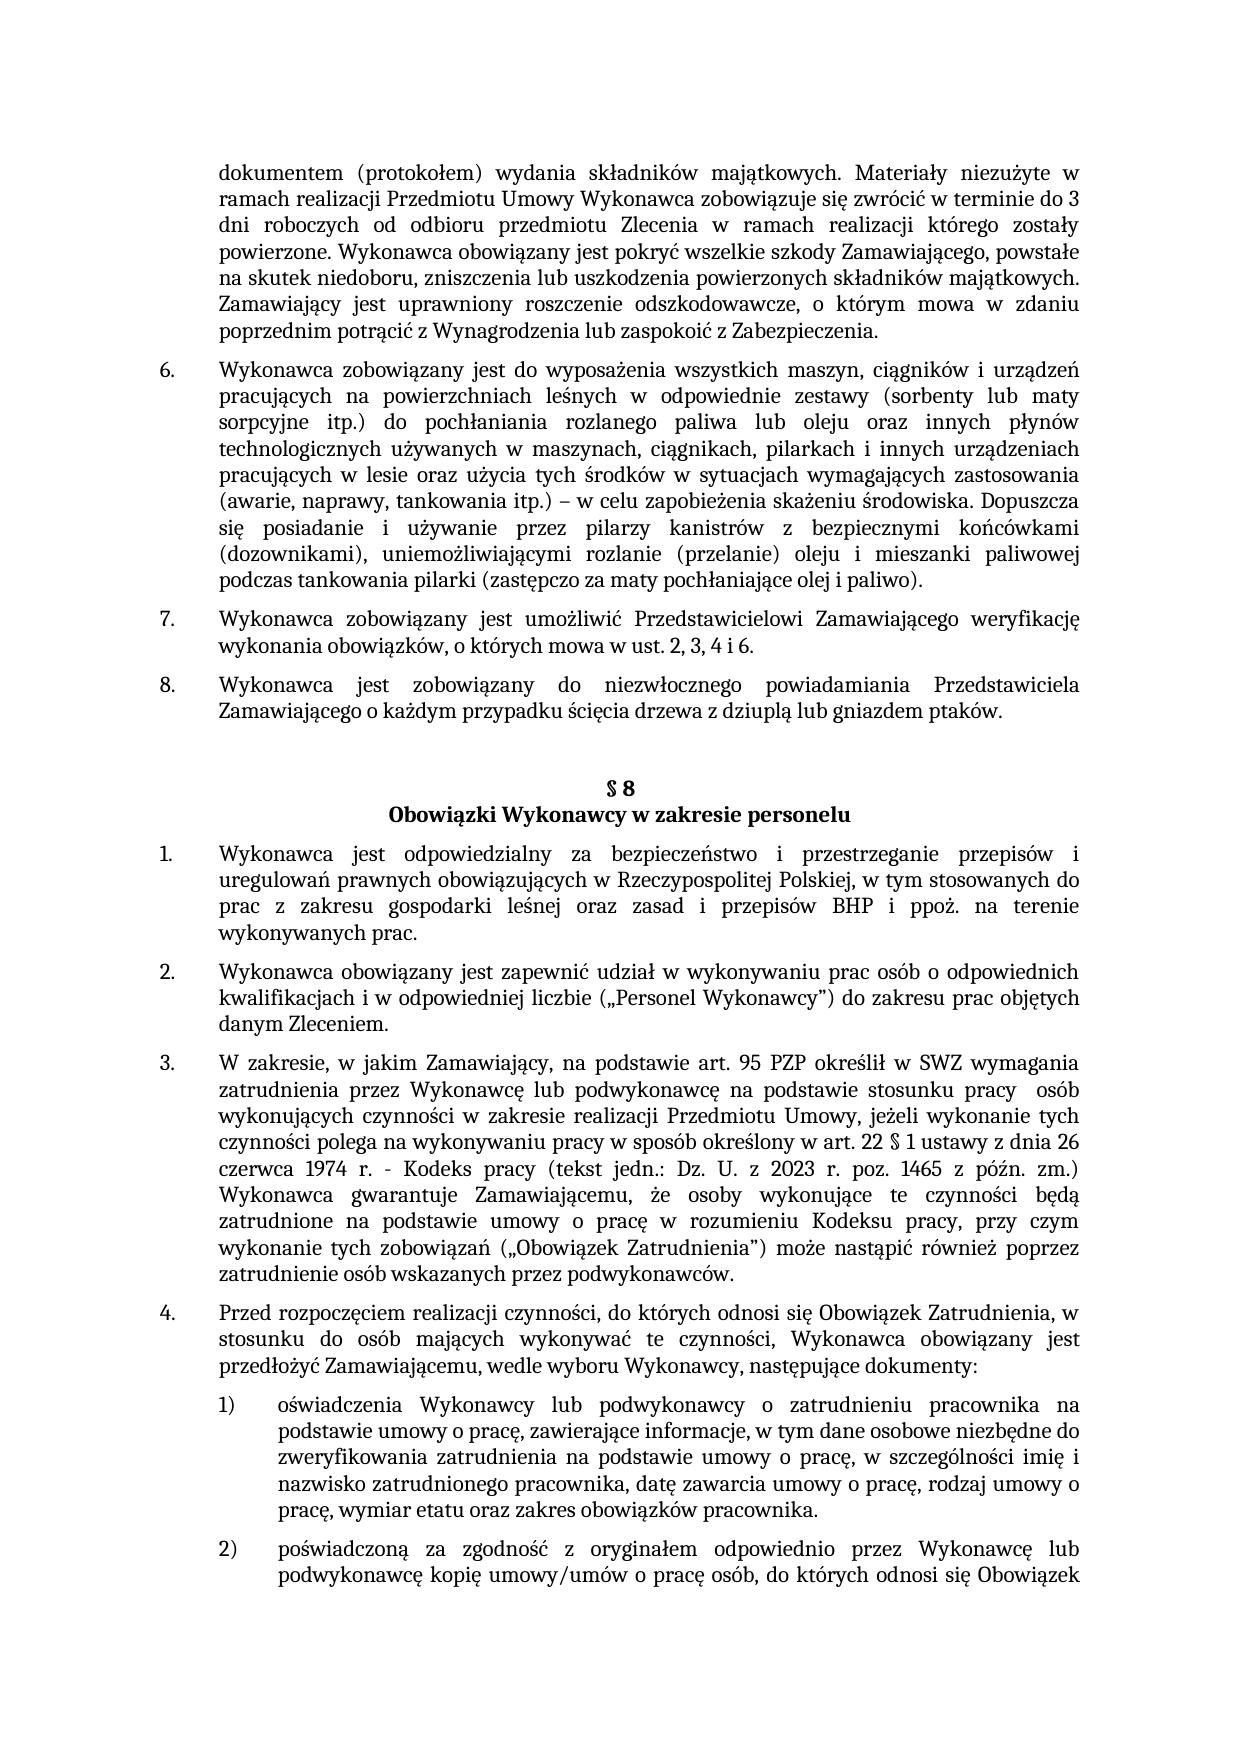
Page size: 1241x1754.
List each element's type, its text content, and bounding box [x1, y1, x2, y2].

text 1) oświadczenia Wykonawcy lub podwykonawcy o zatrudnieniu pracownika na podstawie umowy o pracę, zawierające informacje, w tym dane osobowe niezbędne do zweryfikowania zatrudnienia na podstawie umowy o pracę, w szczególności imię i nazwisko zatrudnionego pracownika, datę zawarcia umowy o pracę, rodzaj umowy o pracę, wymiar etatu oraz zakres obowiązków pracownika. [218, 1391, 1081, 1523]
list Wykonawca zobowiązany jest umożliwić Przedstawicielowi Zamawiającego weryfikację wykonania obowiązków, o których mowa w ust. 2, 3, 4 i 6. [159, 606, 1081, 659]
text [218, 1536, 1081, 1588]
list Wykonawca jest odpowiedzialny za bezpieczeństwo i przestrzeganie przepisów i uregulowań prawnych obowiązujących w Rzeczypospolitej Polskiej, w tym stosowanych do prac z zakresu gospodarki leśnej oraz zasad i przepisów BHP i ppoż. na terenie wykonywanych prac. [159, 841, 1081, 946]
list Wykonawca zobowiązany jest do wyposażenia wszystkich maszyn, ciągników i urządzeń pracujących na powierzchniach leśnych w odpowiednie zestawy (sorbenty lub maty sorpcyjne itp.) do pochłaniania rozlanego paliwa lub oleju oraz innych płynów technologicznych używanych w maszynach, ciągnikach, pilarkach i innych urządzeniach pracujących w lesie oraz użycia tych środków w sytuacjach wymagających zastosowania (awarie, naprawy, tankowania itp.) – w celu zapobieżenia skażeniu środowiska. Dopuszcza się posiadanie i używanie przez pilarzy kanistrów z bezpiecznymi końcówkami (dozownikami), uniemożliwiającymi rozlanie (przelanie) oleju i mieszanki paliwowej podczas tankowania pilarki (zastępczo za maty pochłaniające olej i paliwo). [159, 356, 1081, 594]
text 4. Przed rozpoczęciem realizacji czynności, do których odnosi się Obowiązek Zatrudnienia, w stosunku do osób mających wykonywać te czynności, Wykonawca obowiązany jest przedłożyć Zamawiającemu, wedle wyboru Wykonawcy, następujące dokumenty: [159, 1300, 1081, 1379]
text § 8 Obowiązki Wykonawcy w zakresie personelu [159, 775, 1081, 828]
list Wykonawca obowiązany jest zapewnić udział w wykonywaniu prac osób o odpowiednich kwalifikacjach i w odpowiedniej liczbie („Personel Wykonawcy”) do zakresu prac objętych danym Zleceniem. [159, 958, 1081, 1038]
list Wykonawca jest zobowiązany do niezwłocznego powiadamiania Przedstawiciela Zamawiającego o każdym przypadku ścięcia drzewa z dziuplą lub gniazdem ptaków. [159, 671, 1081, 724]
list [159, 159, 1081, 344]
list W zakresie, w jakim Zamawiający, na podstawie art. 95 PZP określił w SWZ wymagania zatrudnienia przez Wykonawcę lub podwykonawcę na podstawie stosunku pracy osób wykonujących czynności w zakresie realizacji Przedmiotu Umowy, jeżeli wykonanie tych czynności polega na wykonywaniu pracy w sposób określony w art. 22 § 1 ustawy z dnia 26 czerwca 1974 r. - Kodeks pracy (tekst jedn.: Dz. U. z 2023 r. poz. 1465 z późn. zm.) Wykonawca gwarantuje Zamawiającemu, że osoby wykonujące te czynności będą zatrudnione na podstawie umowy o pracę w rozumieniu Kodeksu pracy, przy czym wykonanie tych zobowiązań („Obowiązek Zatrudnienia”) może nastąpić również poprzez zatrudnienie osób wskazanych przez podwykonawców. [159, 1050, 1081, 1287]
